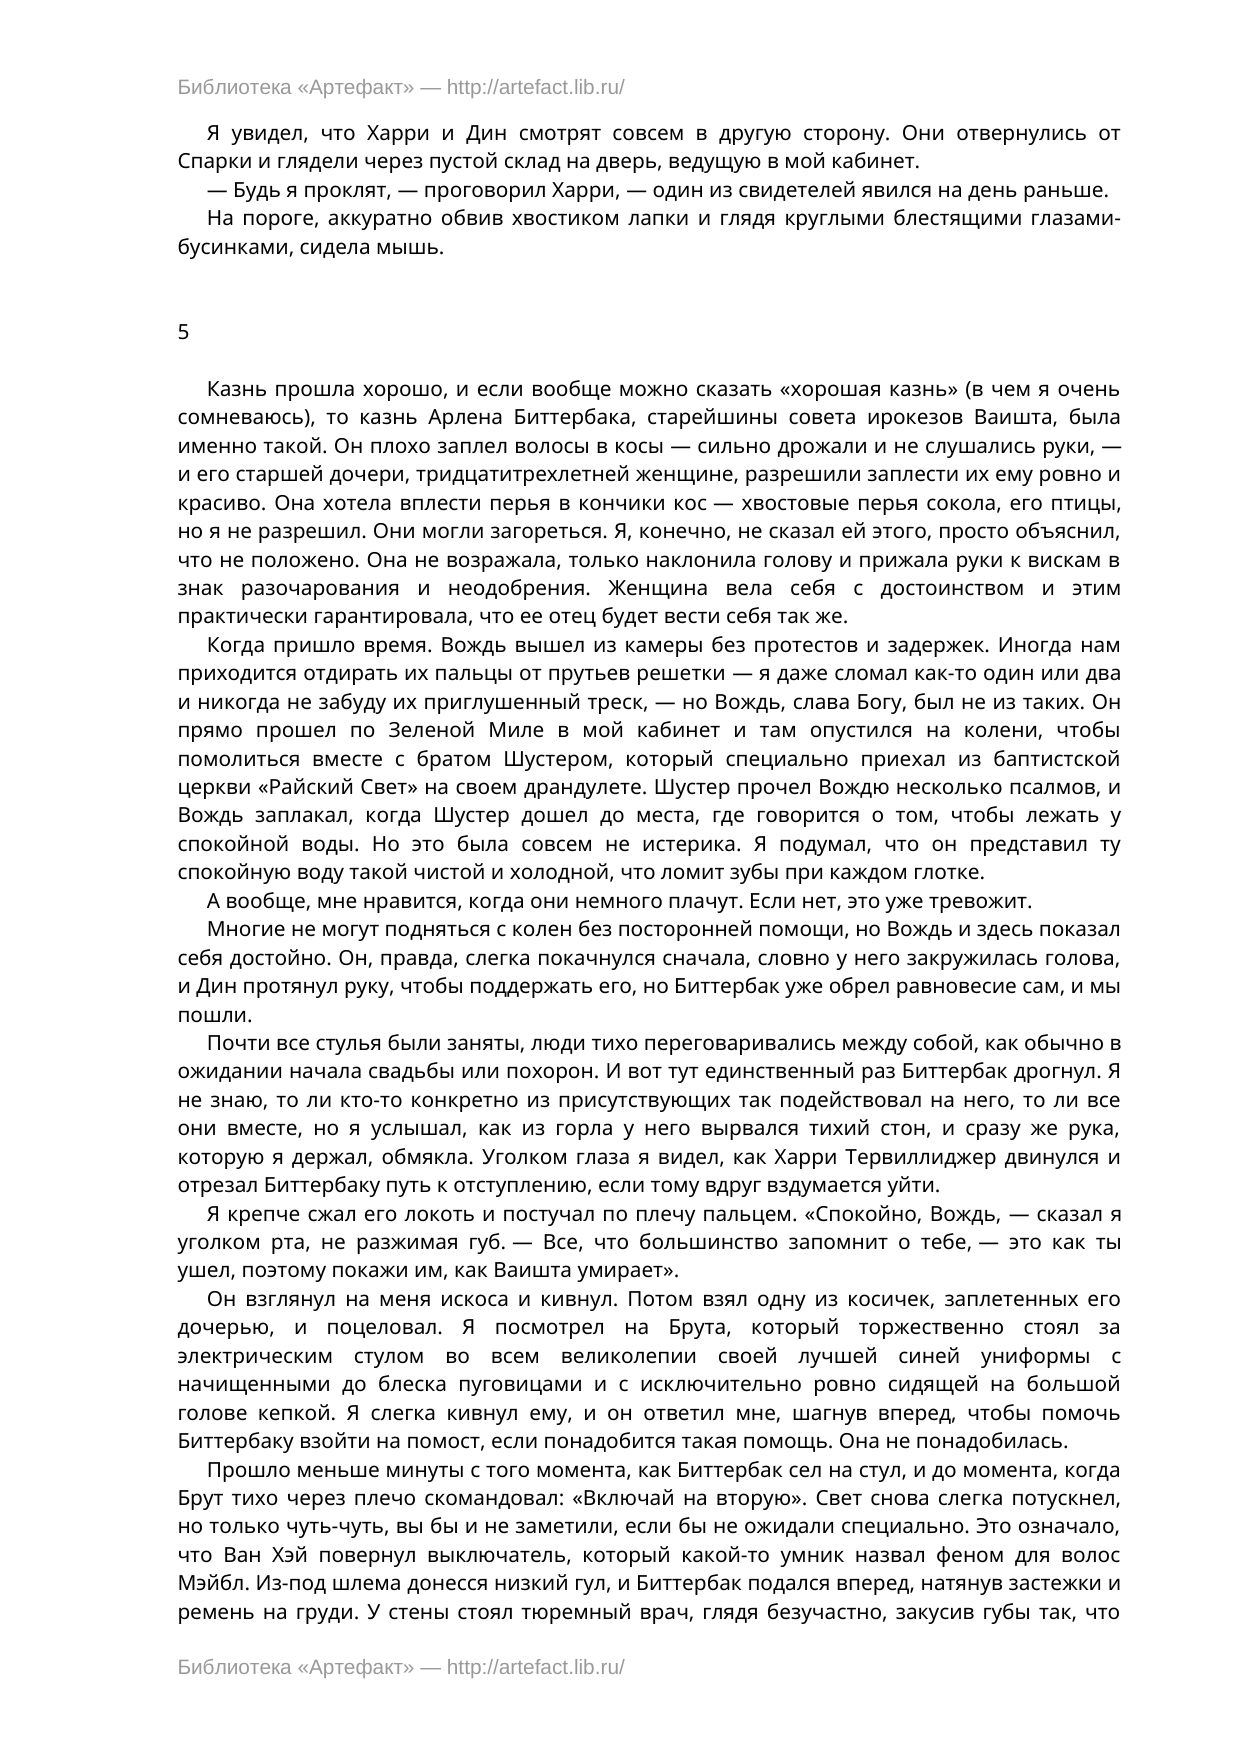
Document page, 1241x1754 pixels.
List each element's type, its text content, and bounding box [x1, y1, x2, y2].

text Он взглянул на меня искоса и кивнул. Потом взял одну из косичек, заплетенных его дочерью, и поцеловал. Я посмотрел на Брута, который торжественно стоял за электрическим стулом во всем великолепии своей лучшей синей униформы с начищенными до блеска пуговицами и с исключительно ровно сидящей на большой голове кепкой. Я слегка кивнул ему, и он ответил мне, шагнув вперед, чтобы помочь Биттербаку взойти на помост, если понадобится такая помощь. Она не понадобилась. [177, 1284, 1122, 1455]
text 5 [177, 317, 1122, 346]
text Я увидел, что Харри и Дин смотрят совсем в другую сторону. Они отвернулись от Спарки и глядели через пустой склад на дверь, ведущую в мой кабинет. [177, 118, 1122, 175]
text — Будь я проклят, — проговорил Харри, — один из свидетелей явился на день раньше. [177, 175, 1122, 203]
text Когда пришло время. Вождь вышел из камеры без протестов и задержек. Иногда нам приходится отдирать их пальцы от прутьев решетки — я даже сломал как-то один или два и никогда не забуду их приглушенный треск, — но Вождь, слава Богу, был не из таких. Он прямо прошел по Зеленой Миле в мой кабинет и там опустился на колени, чтобы помолиться вместе с братом Шустером, который специально приехал из баптистской церкви «Райский Свет» на своем драндулете. Шустер прочел Вождю несколько псалмов, и Вождь заплакал, когда Шустер дошел до места, где говорится о том, чтобы лежать у спокойной воды. Но это была совсем не истерика. Я подумал, что он представил ту спокойную воду такой чистой и холодной, что ломит зубы при каждом глотке. [177, 630, 1122, 886]
text Казнь прошла хорошо, и если вообще можно сказать «хорошая казнь» (в чем я очень сомневаюсь), то казнь Арлена Биттербака, старейшины совета ирокезов Ваишта, была именно такой. Он плохо заплел волосы в косы — сильно дрожали и не слушались руки, — и его старшей дочери, тридцатитрехлетней женщине, разрешили заплести их ему ровно и красиво. Она хотела вплести перья в кончики кос — хвостовые перья сокола, его птицы, но я не разрешил. Они могли загореться. Я, конечно, не сказал ей этого, просто объяснил, что не положено. Она не возражала, только наклонила голову и прижала руки к вискам в знак разочарования и неодобрения. Женщина вела себя с достоинством и этим практически гарантировала, что ее отец будет вести себя так же. [177, 374, 1122, 630]
text Почти все стулья были заняты, люди тихо переговаривались между собой, как обычно в ожидании начала свадьбы или похорон. И вот тут единственный раз Биттербак дрогнул. Я не знаю, то ли кто-то конкретно из присутствующих так подействовал на него, то ли все они вместе, но я услышал, как из горла у него вырвался тихий стон, и сразу же рука, которую я держал, обмякла. Уголком глаза я видел, как Харри Тервиллиджер двинулся и отрезал Биттербаку путь к отступлению, если тому вдруг вздумается уйти. [177, 1028, 1122, 1199]
text А вообще, мне нравится, когда они немного плачут. Если нет, это уже тревожит. [177, 886, 1122, 914]
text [177, 1455, 1122, 1625]
text Я крепче сжал его локоть и постучал по плечу пальцем. «Спокойно, Вождь, — сказал я уголком рта, не разжимая губ. — Все, что большинство запомнит о тебе, — это как ты ушел, поэтому покажи им, как Ваишта умирает». [177, 1199, 1122, 1284]
text Многие не могут подняться с колен без посторонней помощи, но Вождь и здесь показал себя достойно. Он, правда, слегка покачнулся сначала, словно у него закружилась голова, и Дин протянул руку, чтобы поддержать его, но Биттербак уже обрел равновесие сам, и мы пошли. [177, 914, 1122, 1028]
text На пороге, аккуратно обвив хвостиком лапки и глядя круглыми блестящими глазами-бусинками, сидела мышь. [177, 203, 1122, 260]
